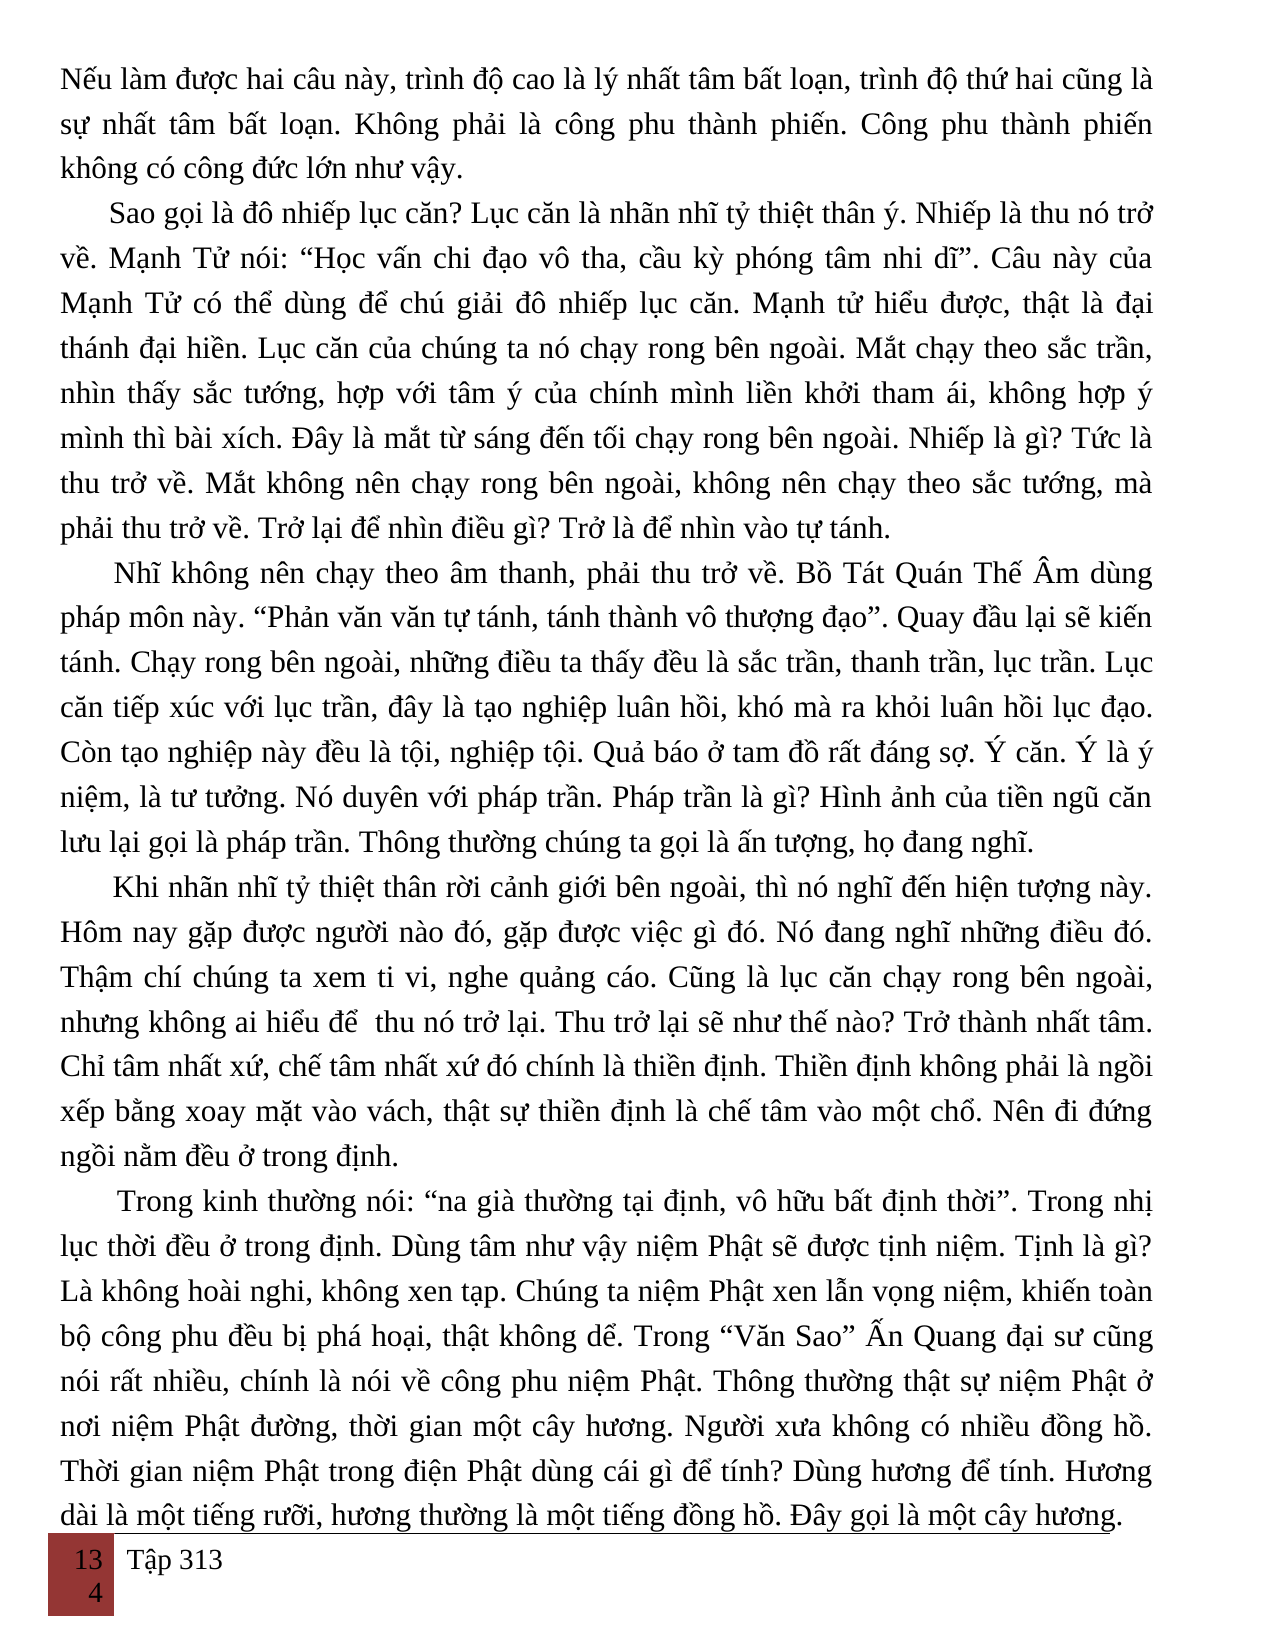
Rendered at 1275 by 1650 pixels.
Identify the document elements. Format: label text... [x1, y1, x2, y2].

text Sao gọi là đô nhiếp lục căn? Lục căn là nhãn nhĩ tỷ thiệt thân ý. Nhiếp là thu nó trở về. Mạnh Tử nói: “Học vấn chi đạo vô tha, cầu kỳ phóng tâm nhi dĩ”. Câu này của Mạnh Tử có thể dùng để chú giải đô nhiếp lục căn. Mạnh tử hiểu được, thật là đại thánh đại hiền. Lục căn của chúng ta nó chạy rong bên ngoài. Mắt chạy theo sắc trần, nhìn thấy sắc tướng, hợp với tâm ý của chính mình liền khởi tham ái, không hợp ý mình thì bài xích. Đây là mắt từ sáng đến tối chạy rong bên ngoài. Nhiếp là gì? Tức là thu trở về. Mắt không nên chạy rong bên ngoài, không nên chạy theo sắc tướng, mà phải thu trở về. Trở lại để nhìn điều gì? Trở là để nhìn vào tự tánh. [60, 195, 1155, 545]
text Khi nhãn nhĩ tỷ thiệt thân rời cảnh giới bên ngoài, thì nó nghĩ đến hiện tượng này. Hôm nay gặp được người nào đó, gặp được việc gì đó. Nó đang nghĩ những điều đó. Thậm chí chúng ta xem ti vi, nghe quảng cáo. Cũng là lục căn chạy rong bên ngoài, nhưng không ai hiểu để thu nó trở lại. Thu trở lại sẽ như thế nào? Trở thành nhất tâm. Chỉ tâm nhất xứ, chế tâm nhất xứ đó chính là thiền định. Thiền định không phải là ngồi xếp bằng xoay mặt vào vách, thật sự thiền định là chế tâm vào một chổ. Nên đi đứng ngồi nằm đều ở trong định. [60, 868, 1155, 1173]
text Trong kinh thường nói: “na già thường tại định, vô hữu bất định thời”. Trong nhị lục thời đều ở trong định. Dùng tâm như vậy niệm Phật sẽ được tịnh niệm. Tịnh là gì? Là không hoài nghi, không xen tạp. Chúng ta niệm Phật xen lẫn vọng niệm, khiến toàn bộ công phu đều bị phá hoại, thật không dể. Trong “Văn Sao” Ấn Quang đại sư cũng nói rất nhiều, chính là nói về công phu niệm Phật. Thông thường thật sự niệm Phật ở nơi niệm Phật đường, thời gian một cây hương. Người xưa không có nhiều đồng hồ. Thời gian niệm Phật trong điện Phật dùng cái gì để tính? Dùng hương để tính. Hương dài là một tiếng rưỡi, hương thường là một tiếng đồng hồ. Đây gọi là một cây hương. [60, 1182, 1155, 1533]
text Nhĩ không nên chạy theo âm thanh, phải thu trở về. Bồ Tát Quán Thế Âm dùng pháp môn này. “Phản văn văn tự tánh, tánh thành vô thượng đạo”. Quay đầu lại sẽ kiến tánh. Chạy rong bên ngoài, những điều ta thấy đều là sắc trần, thanh trần, lục trần. Lục căn tiếp xúc với lục trần, đây là tạo nghiệp luân hồi, khó mà ra khỏi luân hồi lục đạo. Còn tạo nghiệp này đều là tội, nghiệp tội. Quả báo ở tam đồ rất đáng sợ. Ý căn. Ý là ý niệm, là tư tưởng. Nó duyên với pháp trần. Pháp trần là gì? Hình ảnh của tiền ngũ căn lưu lại gọi là pháp trần. Thông thường chúng ta gọi là ấn tượng, họ đang nghĩ. [60, 554, 1155, 859]
